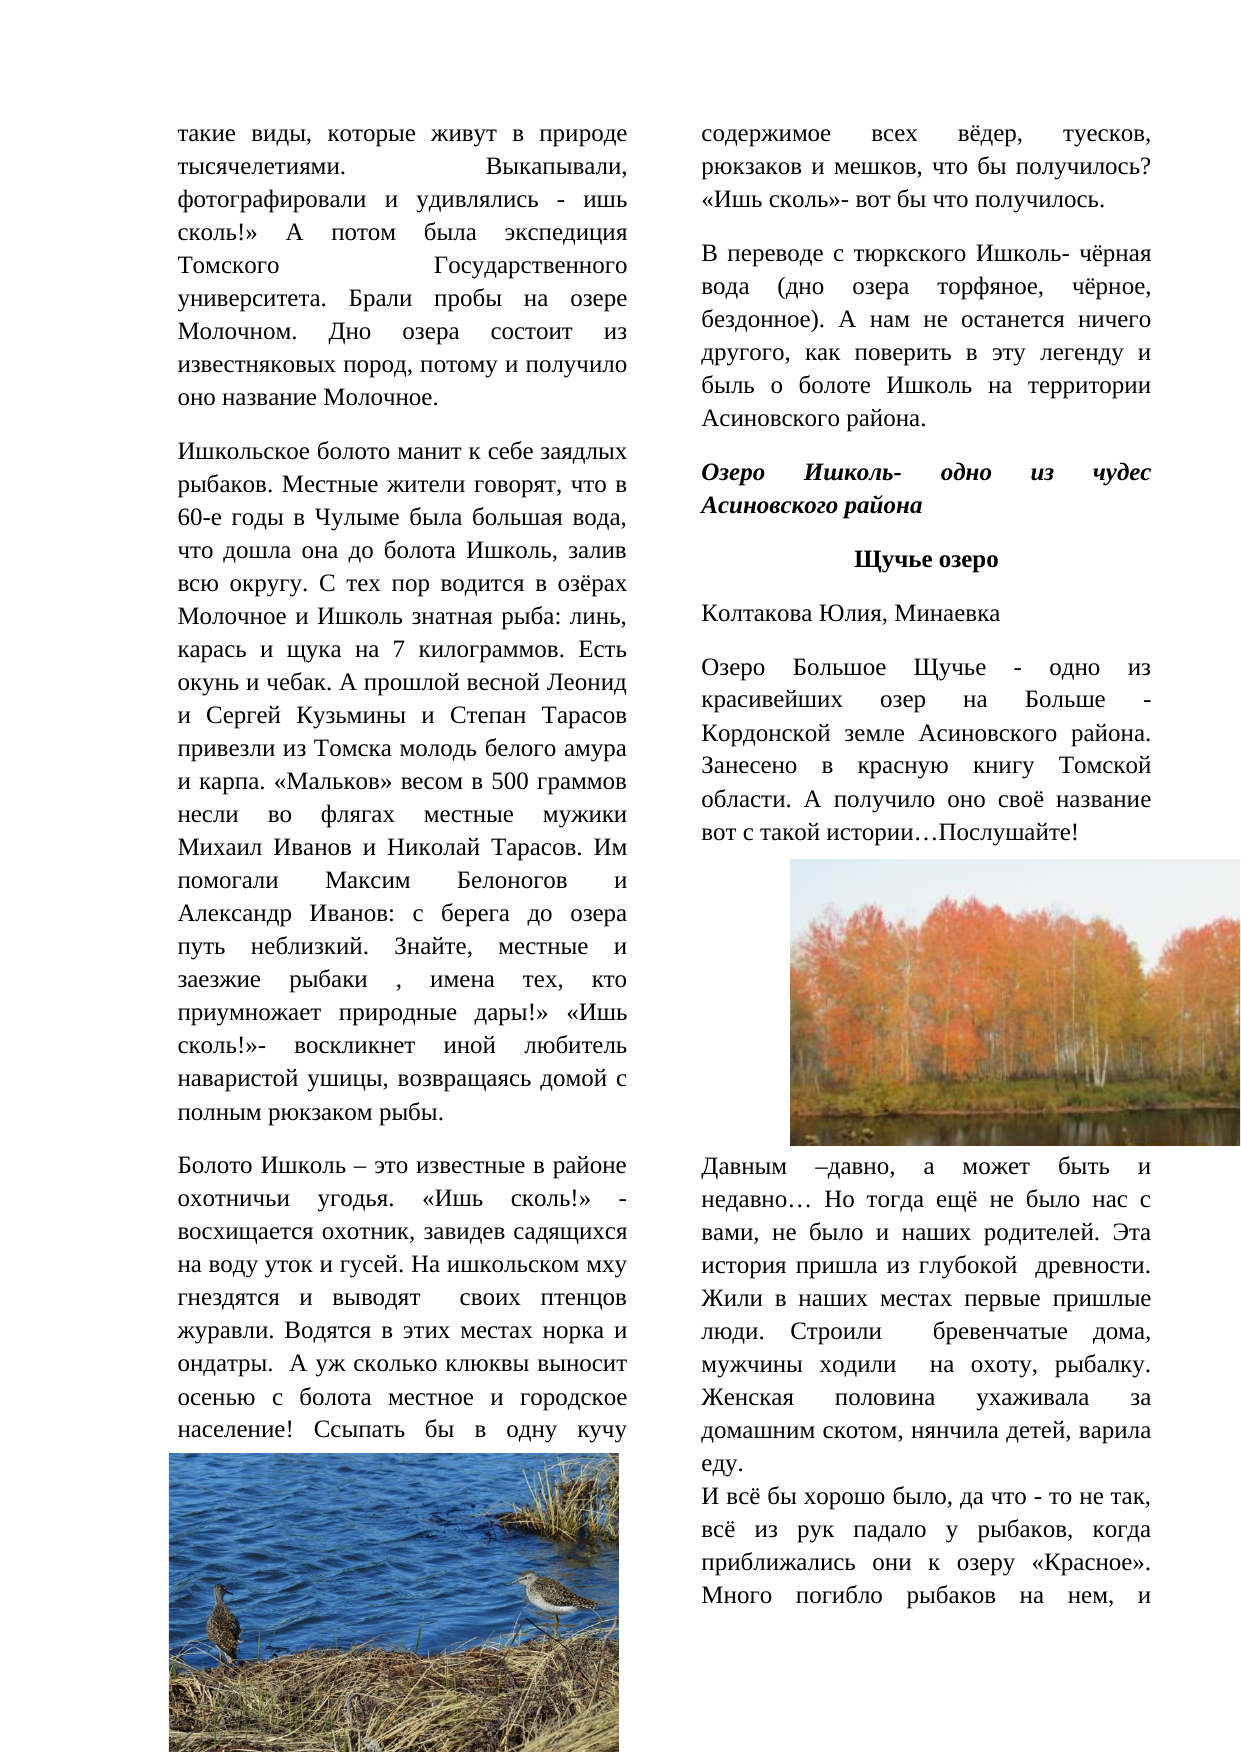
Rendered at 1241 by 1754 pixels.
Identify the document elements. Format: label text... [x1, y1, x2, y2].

text Болото Ишколь – это известные в районе охотничьи угодья. «Ишь сколь!» - восхищается охотник, завидев садящихся на воду уток и гусей. На ишкольском мху гнездятся и выводят своих птенцов журавли. Водятся в этих местах норка и ондатры. А уж сколько клюквы выносит осенью с болота местное и городское население! Ссыпать бы в одну кучу содержимое всех вёдер, туесков, рюкзаков и мешков, что бы получилось? «Ишь сколь»- вот бы что получилось. [701, 118, 1152, 213]
text Ишкольское болото манит к себе заядлых рыбаков. Местные жители говорят, что в 60-е годы в Чулыме была большая вода, что дошла она до болота Ишколь, залив всю округу. С тех пор водится в озёрах Молочное и Ишколь знатная рыба: линь, карась и щука на 7 килограммов. Есть окунь и чебак. А прошлой весной Леонид и Сергей Кузьмины и Степан Тарасов привезли из Томска молодь белого амура и карпа. «Мальков» весом в 500 граммов несли во флягах местные мужики Михаил Иванов и Николай Тарасов. Им помогали Максим Белоногов и Александр Иванов: с берега до озера путь неблизкий. Знайте, местные и заезжие рыбаки , имена тех, кто приумножает природные дары!» «Ишь сколь!»- воскликнет иной любитель наваристой ушицы, возвращаясь домой с полным рюкзаком рыбы. [177, 436, 627, 1125]
picture [790, 859, 1241, 1144]
text Озеро Ишколь- одно из чудес Асиновского района [701, 457, 1152, 519]
text Щучье озеро [701, 544, 1152, 573]
picture [168, 1453, 619, 1751]
text Болото Ишколь – это известные в районе охотничьи угодья. «Ишь сколь!» - восхищается охотник, завидев садящихся на воду уток и гусей. На ишкольском мху гнездятся и выводят своих птенцов журавли. Водятся в этих местах норка и ондатры. А уж сколько клюквы выносит осенью с болота местное и городское население! Ссыпать бы в одну кучу содержимое всех вёдер, туесков, рюкзаков и мешков, что бы получилось? «Ишь сколь»- вот бы что получилось. [177, 1150, 627, 1443]
text Озеро Большое Щучье - одно из красивейших озер на Больше - Кордонской земле Асиновского района. Занесено в красную книгу Томской области. А получило оно своё название вот с такой истории…Послушайте! [701, 652, 1152, 845]
text В переводе с тюркского Ишколь- чёрная вода (дно озера торфяное, чёрное, бездонное). А нам не останется ничего другого, как поверить в эту легенду и быль о болоте Ишколь на территории Асиновского района. [701, 238, 1152, 432]
text Колтакова Юлия, Минаевка [701, 598, 1152, 626]
